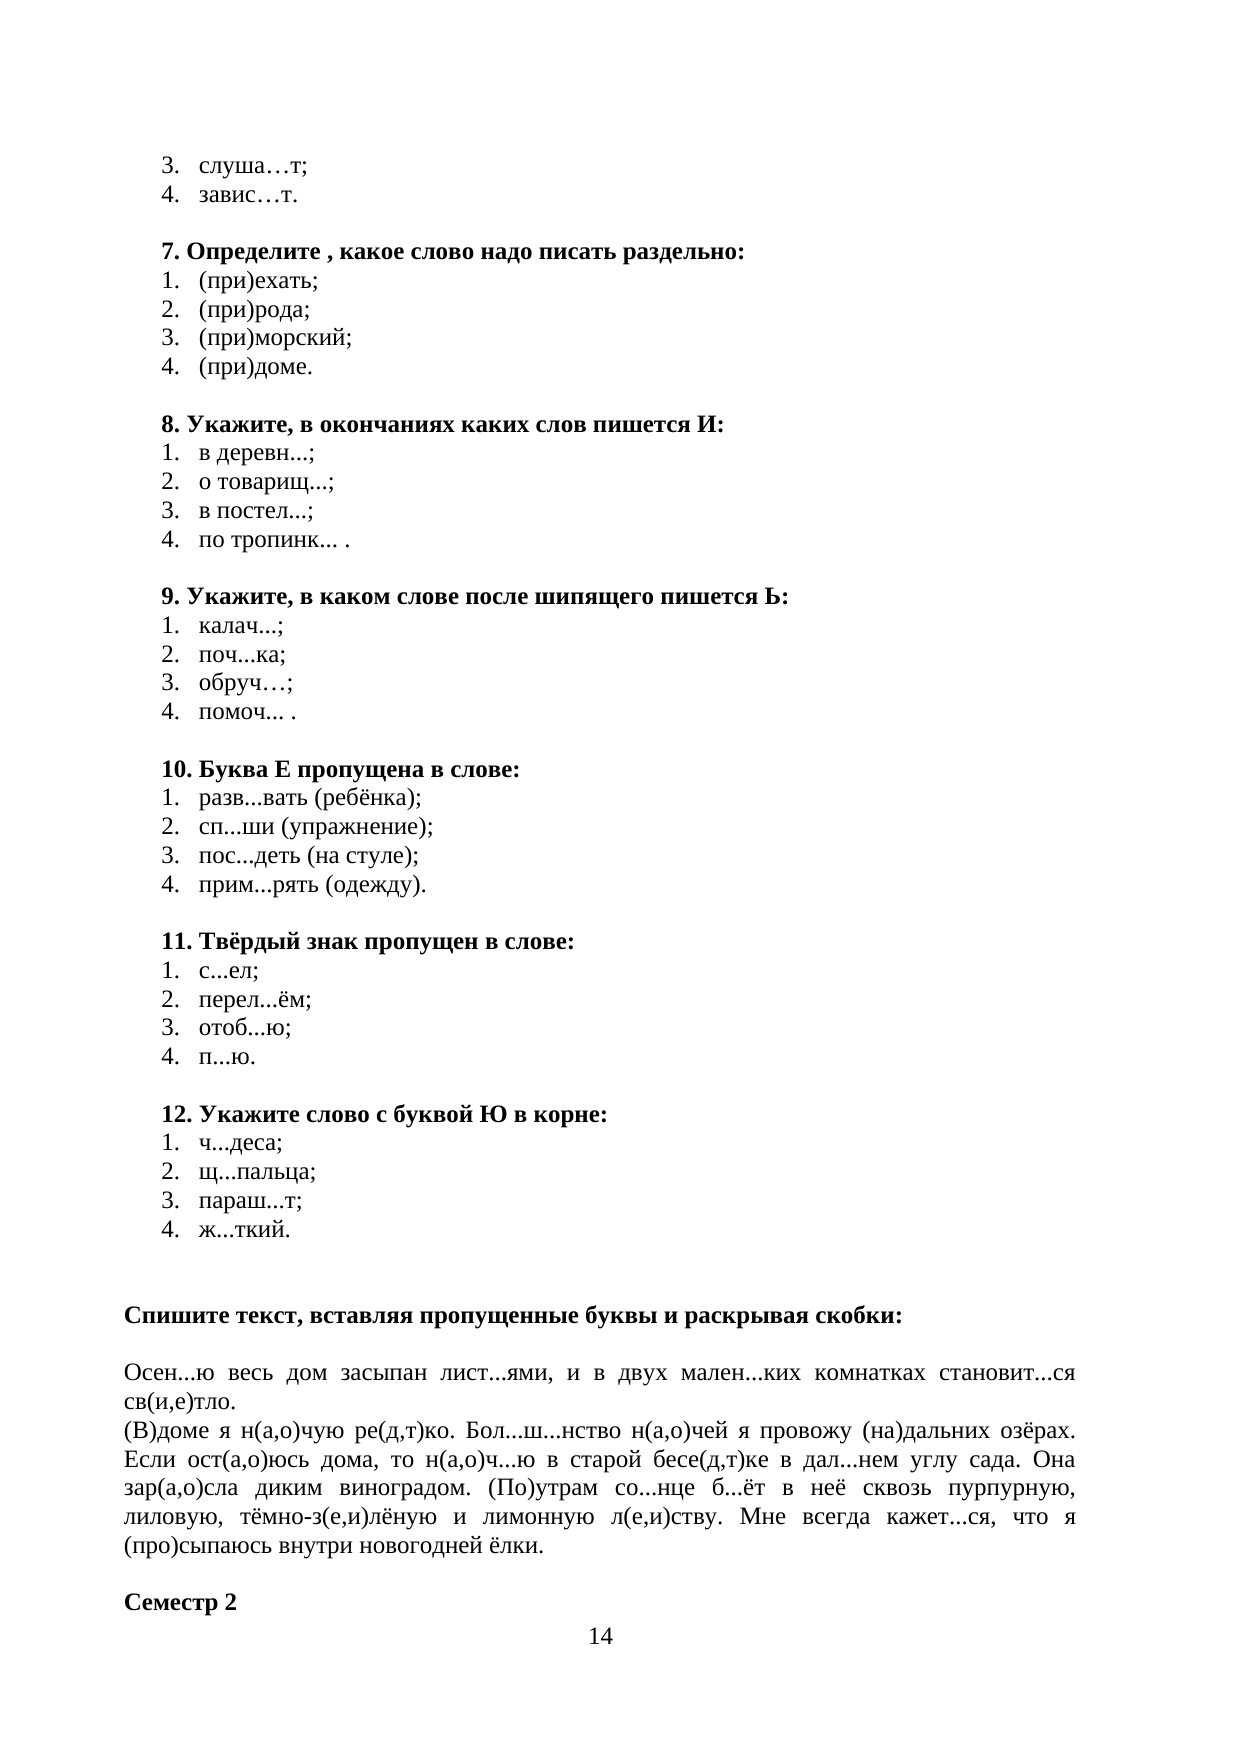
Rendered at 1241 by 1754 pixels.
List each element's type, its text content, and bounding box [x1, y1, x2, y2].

list помоч... . [161, 696, 1077, 725]
list (при)ехать; [161, 265, 1077, 294]
list щ...пальца; [161, 1156, 1077, 1185]
list обруч…; [161, 667, 1077, 696]
list (при)рода; [161, 294, 1077, 322]
list п...ю. [161, 1041, 1077, 1070]
list о товарищ...; [161, 466, 1077, 495]
list с...ел; [161, 955, 1077, 984]
list в деревн...; [161, 437, 1077, 466]
list слуша…т; [161, 150, 1077, 179]
list в постел...; [161, 495, 1077, 524]
text 10. Буква Е пропущена в слове: [161, 754, 1077, 782]
text Осен...ю весь дом засыпан лист...ями, и в двух мален...ких комнатках становит...ся св(и,е)тло. [124, 1357, 1077, 1415]
list по тропинк... . [161, 524, 1077, 552]
text 12. Укажите слово с буквой Ю в корне: [161, 1099, 1077, 1127]
list завис…т. [161, 179, 1077, 207]
text 9. Укажите, в каком слове после шипящего пишется Ь: [161, 581, 1077, 610]
text Семестр 2 [124, 1587, 1077, 1616]
text 11. Твёрдый знак пропущен в слове: [161, 926, 1077, 955]
list сп...ши (упражнение); [161, 811, 1077, 840]
text (В)доме я н(а,о)чую ре(д,т)ко. Бол...ш...нство н(а,о)чей я провожу (на)дальних озёрах. Если ост(а,о)юсь дома, то н(а,о)ч...ю в старой бесе(д,т)ке в дал...нем углу сада. Она зар(а,о)сла диким виноградом. (По)утрам со...нце б...ёт в неё сквозь пурпурную, лиловую, тёмно-з(е,и)лёную и лимонную л(е,и)ству. Мне всегда кажет...ся, что я (про)сыпаюсь внутри новогодней ёлки. [124, 1415, 1077, 1559]
list (при)доме. [161, 351, 1077, 380]
list калач...; [161, 610, 1077, 639]
list (при)морский; [161, 322, 1077, 351]
text Спишите текст, вставляя пропущенные буквы и раскрывая скобки: [124, 1300, 1077, 1329]
list отоб...ю; [161, 1012, 1077, 1041]
text 8. Укажите, в окончаниях каких слов пишется И: [161, 409, 1077, 437]
list ж...ткий. [161, 1214, 1077, 1242]
list поч...ка; [161, 639, 1077, 667]
list параш...т; [161, 1185, 1077, 1214]
list ч...деса; [161, 1127, 1077, 1156]
list перел...ём; [161, 984, 1077, 1012]
text 7. Определите , какое слово надо писать раздельно: [161, 236, 1077, 265]
list прим...рять (одежду). [161, 869, 1077, 897]
list пос...деть (на стуле); [161, 840, 1077, 869]
list разв...вать (ребёнка); [161, 782, 1077, 811]
